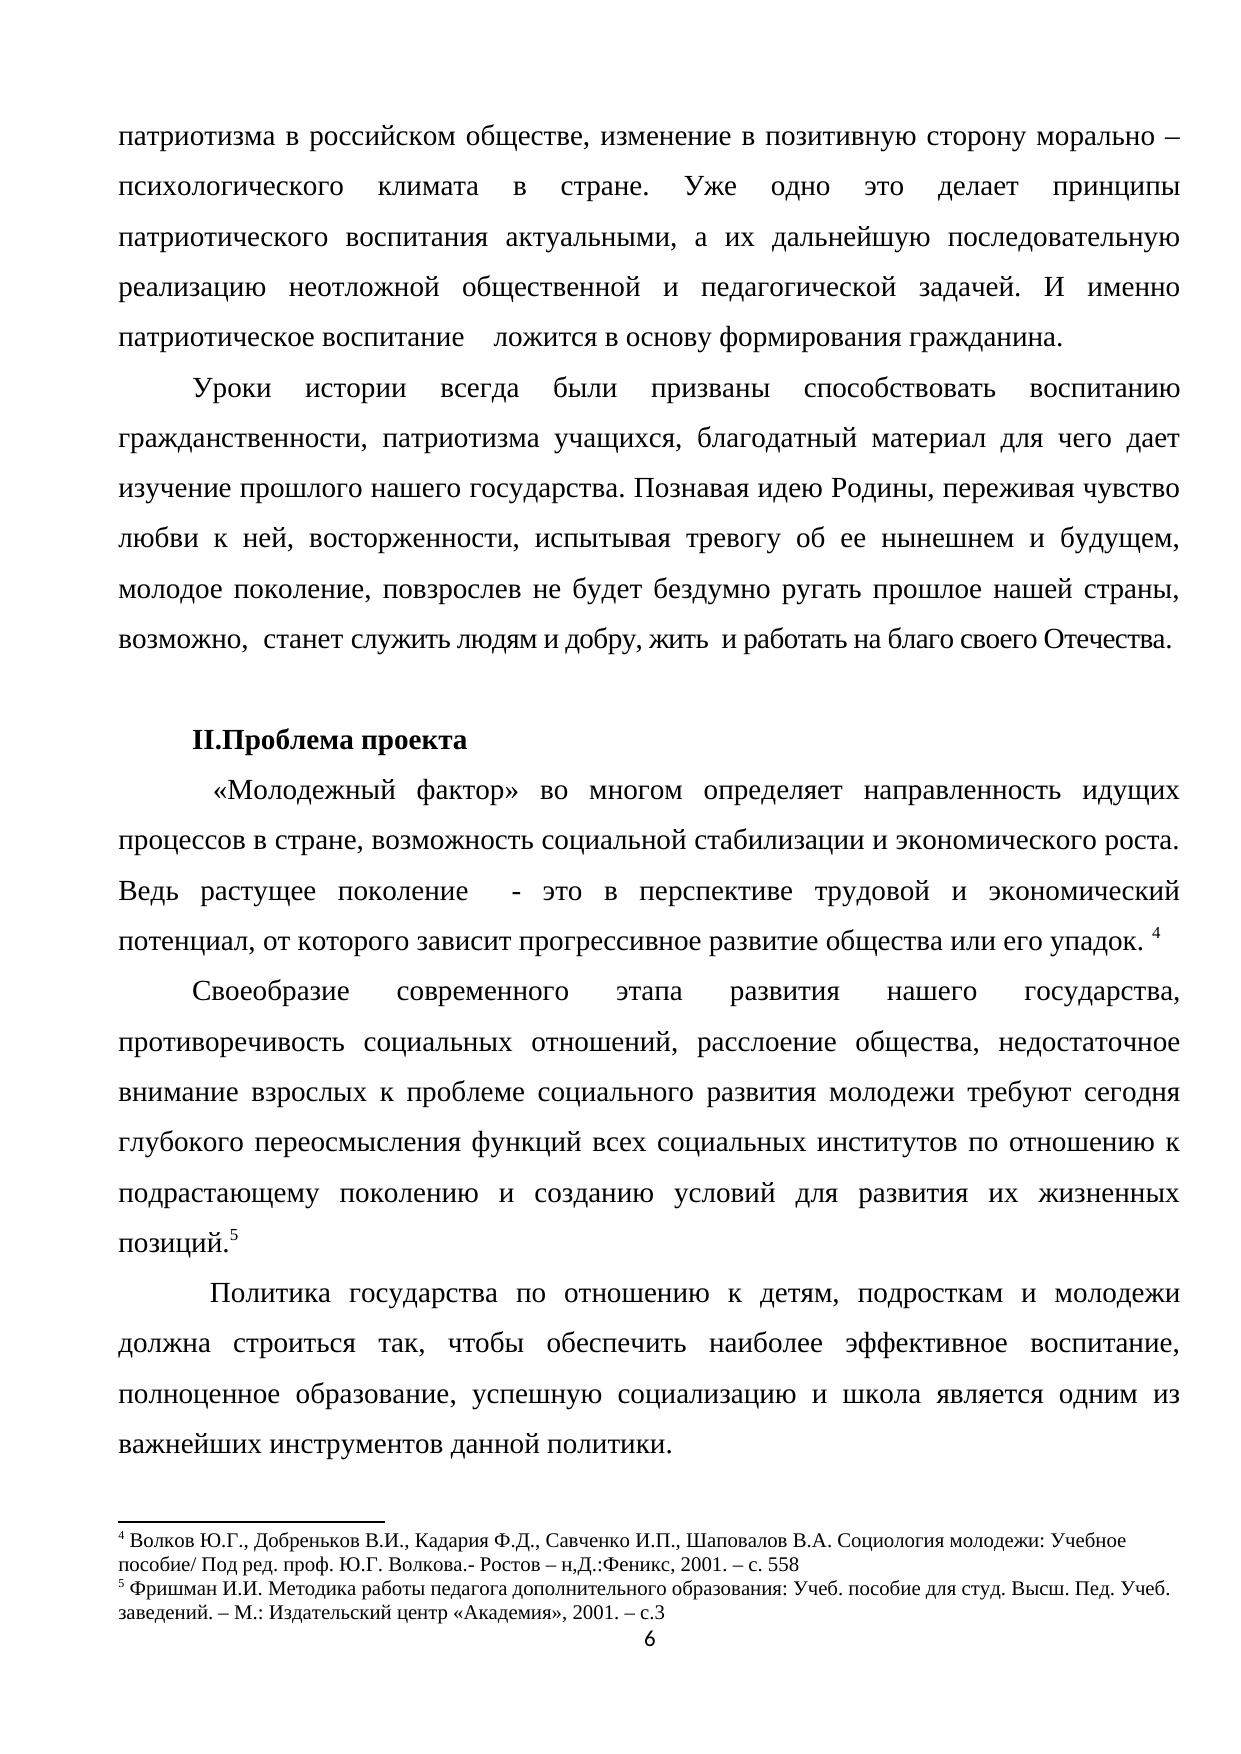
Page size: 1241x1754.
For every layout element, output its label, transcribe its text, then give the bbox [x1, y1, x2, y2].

text Своеобразие современного этапа развития нашего государства, противоречивость социальных отношений, расслоение общества, недостаточное внимание взрослых к проблеме социального развития молодежи требуют сегодня глубокого переосмысления функций всех социальных институтов по отношению к подрастающему поколению и созданию условий для развития их жизненных позиций. [118, 973, 1181, 1258]
text Политика государства по отношению к детям, подросткам и молодежи должна строиться так, чтобы обеспечить наиболее эффективное воспитание, полноценное образование, успешную социализацию и школа является одним из важнейших инструментов данной политики. [118, 1275, 1181, 1460]
text «Молодежный фактор» во многом определяет направленность идущих процессов в стране, возможность социальной стабилизации и экономического роста. Ведь растущее поколение - это в перспективе трудовой и экономический потенциал, от которого зависит прогрессивное развитие общества или его упадок. [118, 772, 1181, 957]
text II.Проблема проекта [118, 722, 1181, 755]
text Уроки истории всегда были призваны способствовать воспитанию гражданственности, патриотизма учащихся, благодатный материал для чего дает изучение прошлого нашего государства. Познавая идею Родины, переживая чувство любви к ней, восторженности, испытывая тревогу об ее нынешнем и будущем, молодое поколение, повзрослев не будет бездумно ругать прошлое нашей страны, возможно, станет служить людям и добру, жить и работать на благо своего Отечества. [118, 370, 1181, 655]
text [118, 118, 1181, 353]
